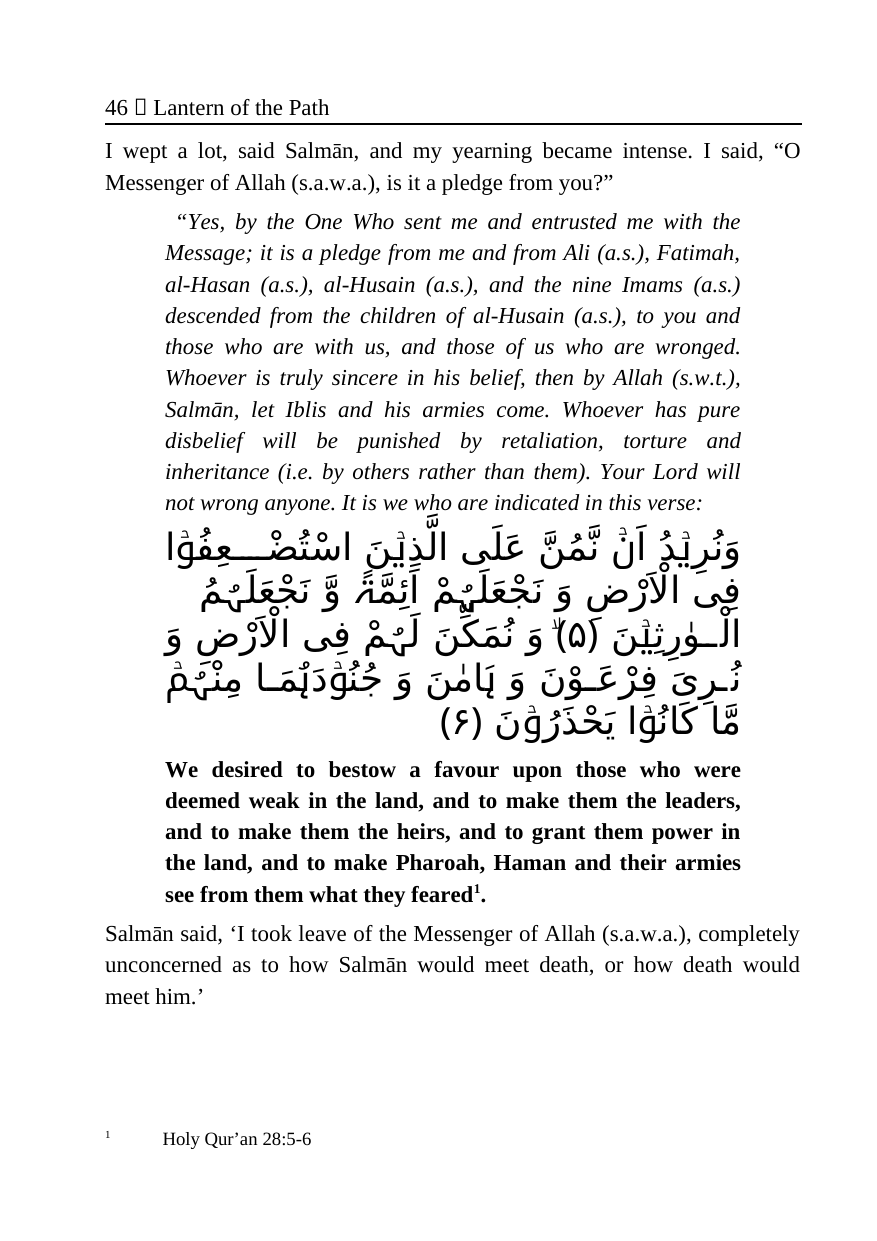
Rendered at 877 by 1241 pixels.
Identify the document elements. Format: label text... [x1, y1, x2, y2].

text I wept a lot, said Salmān, and my yearning became intense. I said, “O Messenger of Allah (s.a.w.a.), is it a pledge from you?” [105, 134, 802, 196]
text “Yes, by the One Who sent me and entrusted me with the Message; it is a pledge from me and from Ali (a.s.), Fatimah, al-Hasan (a.s.), al-Husain (a.s.), and the nine Imams (a.s.) descended from the children of al-Husain (a.s.), to you and those who are with us, and those of us who are wronged. Whoever is truly sincere in his belief, then by Allah (s.w.t.), Salmān, let Iblis and his armies come. Whoever has pure disbelief will be punished by retaliation, torture and inheritance (i.e. by others rather than them). Your Lord will not wrong anyone. It is we who are indicated in this verse: [165, 204, 742, 517]
text We desired to bestow a favour upon those who were deemed weak in the land, and to make them the leaders, and to make them the heirs, and to grant them power in the land, and to make Pharoah, Haman and their armies see from them what they feared. [165, 752, 742, 908]
text وَنُرِیۡدُ اَنۡ نَّمُنَّ عَلَی الَّذِیۡنَ اسْتُضْعِفُوۡا فِی الْاَرْضِ وَ نَجْعَلَہُمْ اَئِمَّۃً وَّ نَجْعَلَہُمُ الْوٰرِثِیۡنَ ﴿۵﴾ۙ وَ نُمَکِّنَ لَہُمْ فِی الْاَرْضِ وَ نُرِیَ فِرْعَوْنَ وَ ہَامٰنَ وَ جُنُوۡدَہُمَا مِنْہُمۡ مَّا کَانُوۡا یَحْذَرُوۡنَ ﴿۶﴾ [165, 525, 742, 744]
text Salmān said, ‘I took leave of the Messenger of Allah (s.a.w.a.), completely unconcerned as to how Salmān would meet death, or how death would meet him.’ [105, 917, 802, 1010]
